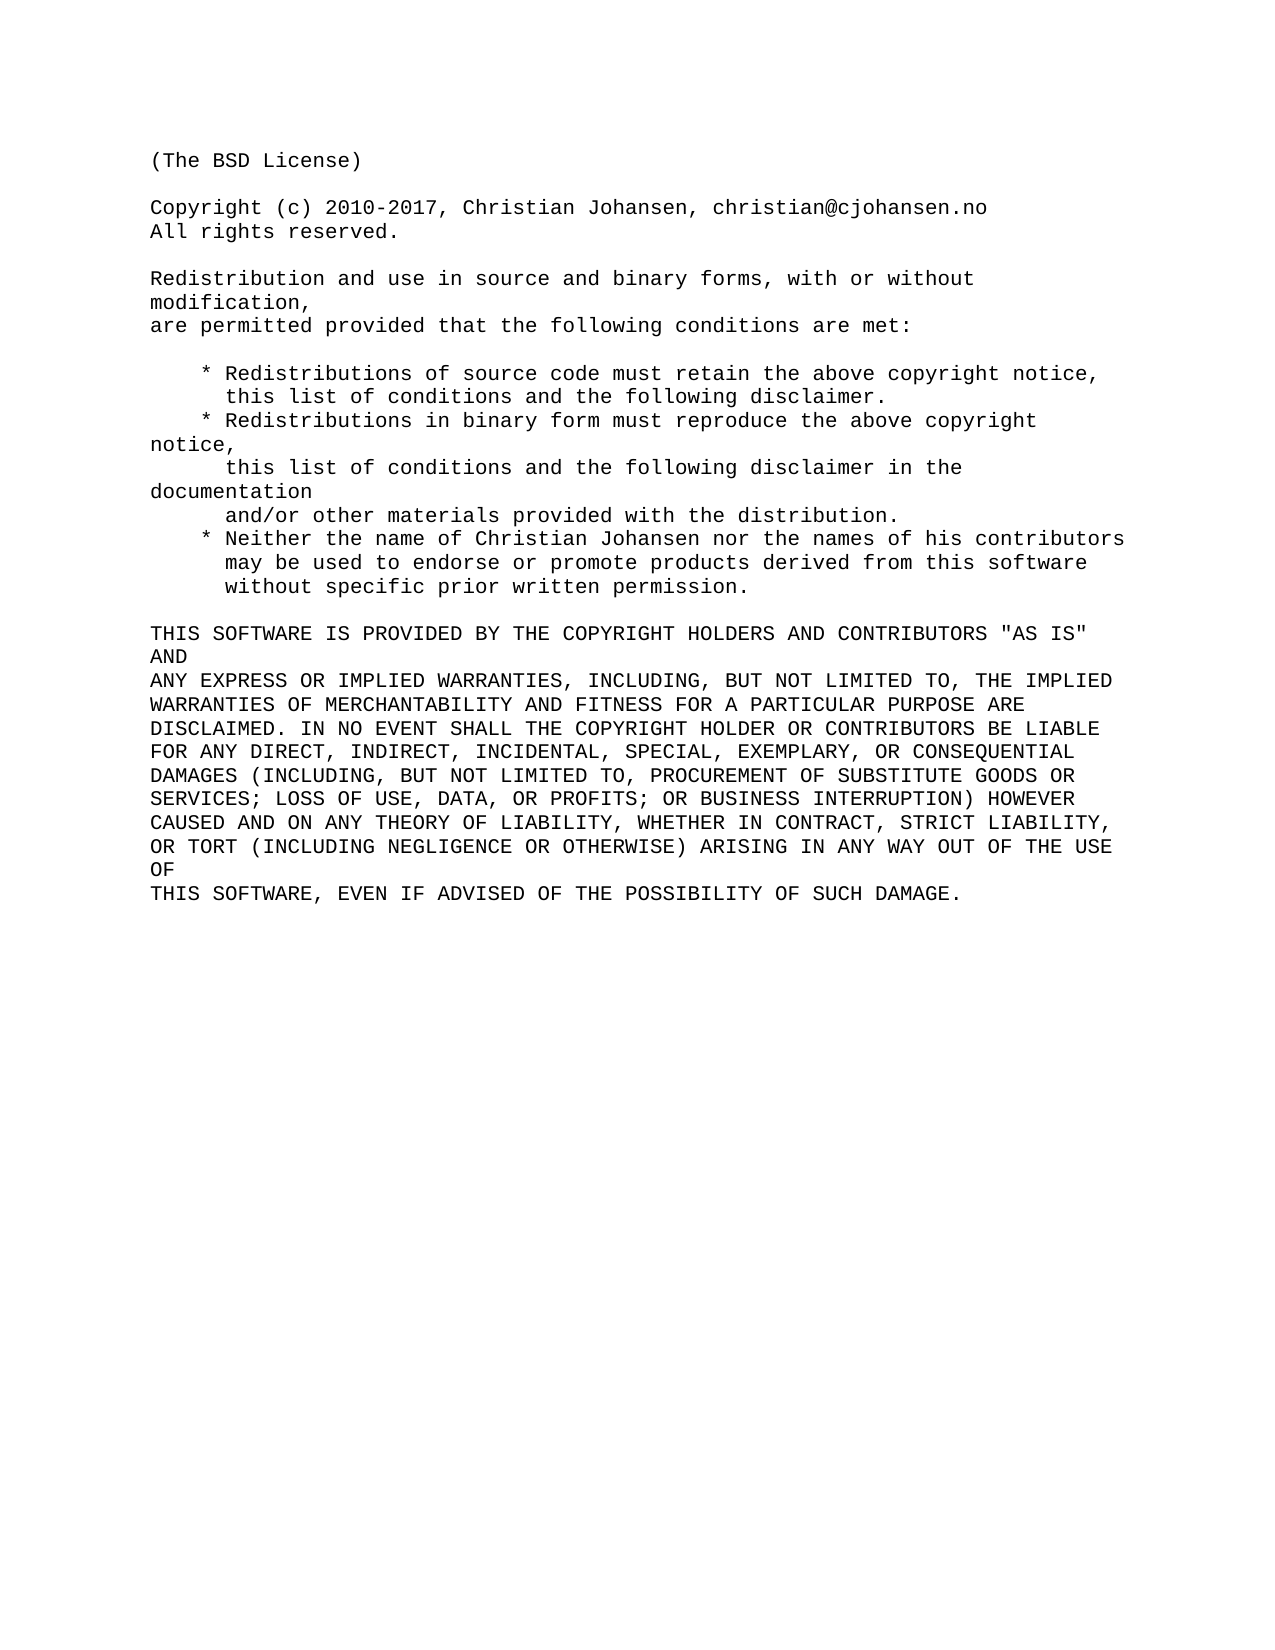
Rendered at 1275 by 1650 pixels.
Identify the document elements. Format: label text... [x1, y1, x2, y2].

text are permitted provided that the following conditions are met: [150, 316, 1125, 339]
text OR TORT (INCLUDING NEGLIGENCE OR OTHERWISE) ARISING IN ANY WAY OUT OF THE USE OF [150, 836, 1125, 883]
text SERVICES; LOSS OF USE, DATA, OR PROFITS; OR BUSINESS INTERRUPTION) HOWEVER [150, 788, 1125, 812]
text ANY EXPRESS OR IMPLIED WARRANTIES, INCLUDING, BUT NOT LIMITED TO, THE IMPLIED [150, 670, 1125, 694]
text THIS SOFTWARE, EVEN IF ADVISED OF THE POSSIBILITY OF SUCH DAMAGE. [150, 883, 1125, 907]
text CAUSED AND ON ANY THEORY OF LIABILITY, WHETHER IN CONTRACT, STRICT LIABILITY, [150, 812, 1125, 836]
text THIS SOFTWARE IS PROVIDED BY THE COPYRIGHT HOLDERS AND CONTRIBUTORS "AS IS" AND [150, 623, 1125, 670]
text * Redistributions of source code must retain the above copyright notice, [150, 363, 1125, 386]
text * Neither the name of Christian Johansen nor the names of his contributors [150, 528, 1125, 552]
text Copyright (c) 2010-2017, Christian Johansen, christian@cjohansen.no [150, 197, 1125, 221]
text WARRANTIES OF MERCHANTABILITY AND FITNESS FOR A PARTICULAR PURPOSE ARE [150, 694, 1125, 717]
text may be used to endorse or promote products derived from this software [150, 552, 1125, 576]
text this list of conditions and the following disclaimer in the documentation [150, 457, 1125, 505]
text FOR ANY DIRECT, INDIRECT, INCIDENTAL, SPECIAL, EXEMPLARY, OR CONSEQUENTIAL [150, 741, 1125, 765]
text without specific prior written permission. [150, 576, 1125, 599]
text this list of conditions and the following disclaimer. [150, 386, 1125, 410]
text All rights reserved. [150, 221, 1125, 244]
text * Redistributions in binary form must reproduce the above copyright notice, [150, 410, 1125, 457]
text DISCLAIMED. IN NO EVENT SHALL THE COPYRIGHT HOLDER OR CONTRIBUTORS BE LIABLE [150, 717, 1125, 741]
text DAMAGES (INCLUDING, BUT NOT LIMITED TO, PROCUREMENT OF SUBSTITUTE GOODS OR [150, 765, 1125, 788]
text and/or other materials provided with the distribution. [150, 505, 1125, 528]
text Redistribution and use in source and binary forms, with or without modification, [150, 268, 1125, 316]
text (The BSD License) [150, 150, 1125, 174]
